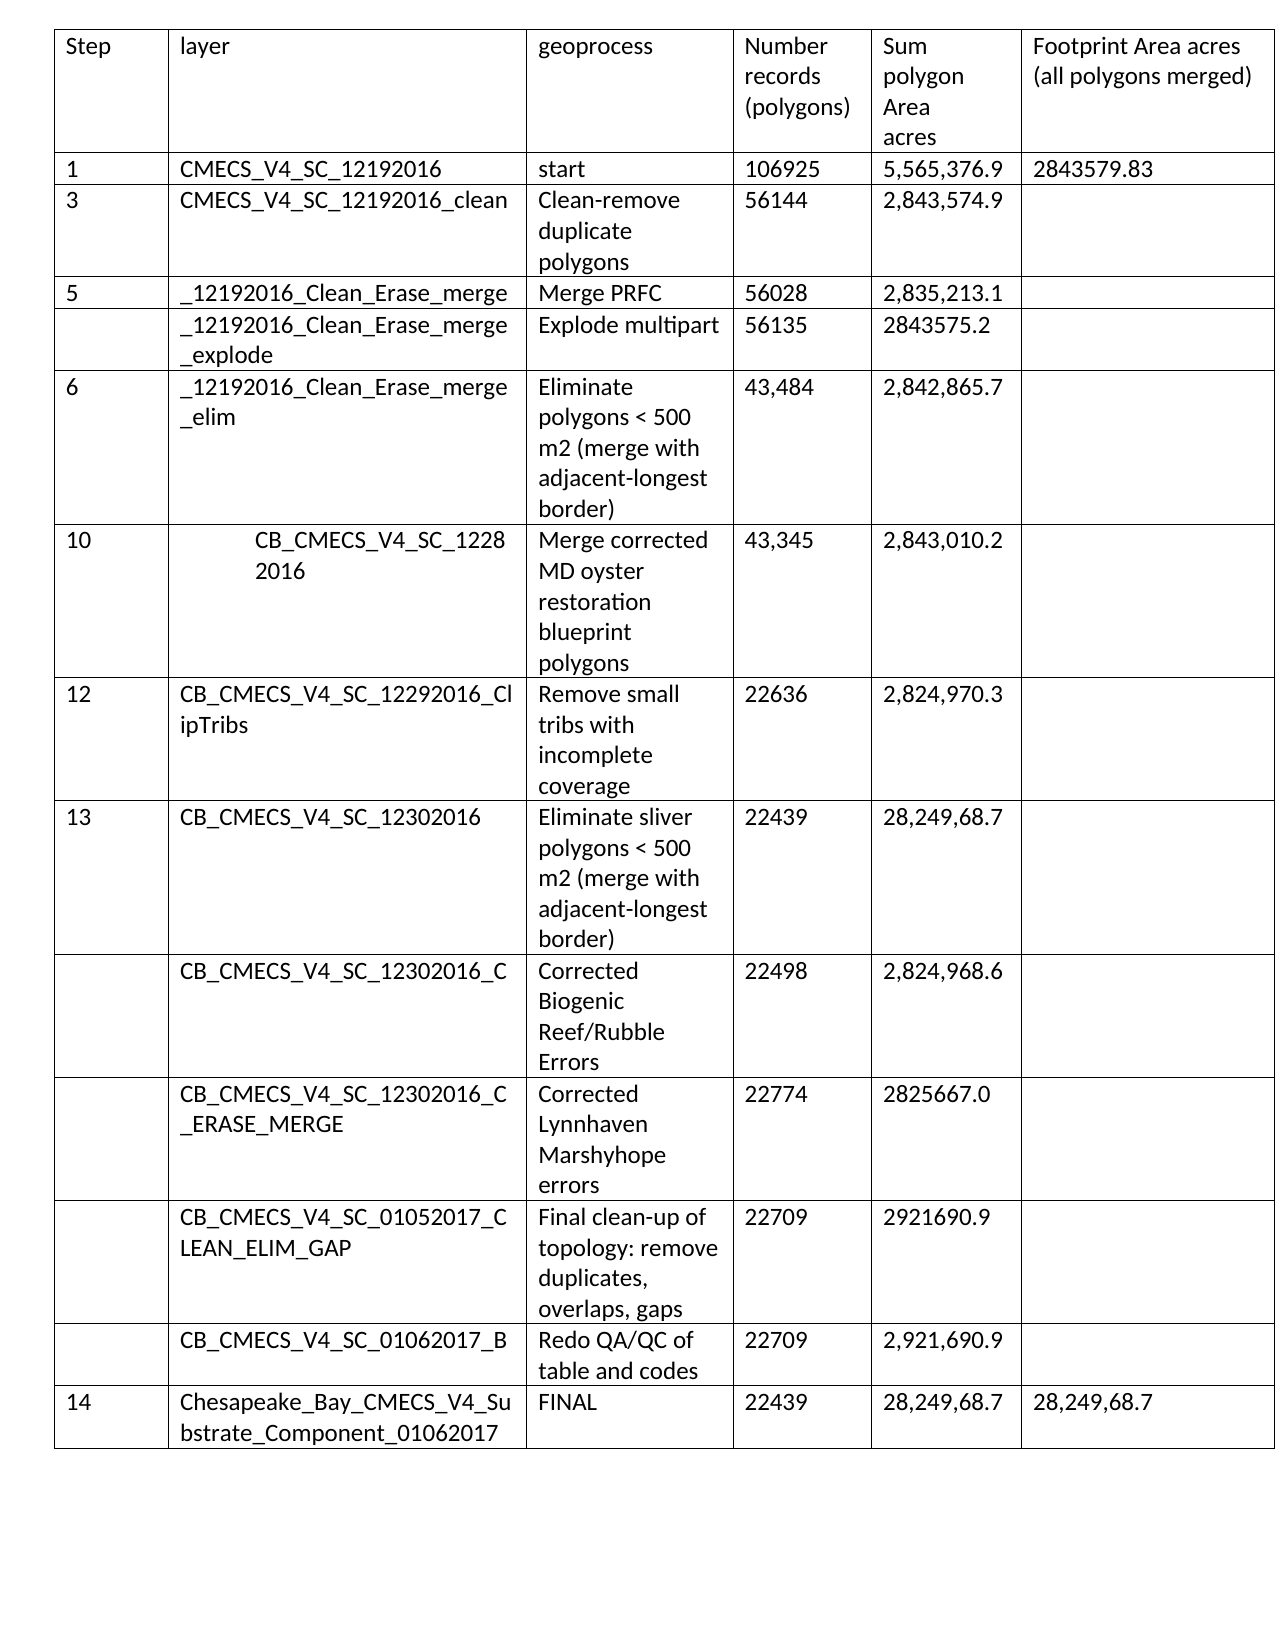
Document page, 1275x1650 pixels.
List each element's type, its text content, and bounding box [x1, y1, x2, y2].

table_cell 56028 [734, 277, 871, 308]
table_cell _12192016_Clean_Erase_merge_explode [169, 309, 526, 370]
table_cell [1022, 955, 1274, 1077]
table_cell _12192016_Clean_Erase_merge [169, 277, 526, 308]
table_cell CB_CMECS_V4_SC_12292016_ClipTribs [169, 678, 526, 800]
table_cell [1022, 1324, 1274, 1385]
table_cell 5 [55, 277, 168, 308]
table_cell Clean-remove duplicate polygons [527, 185, 733, 276]
table_cell start [527, 153, 733, 184]
table_cell Merge corrected MD oyster restoration blueprint polygons [527, 525, 733, 677]
table_cell 56144 [734, 185, 871, 276]
table_cell 2,921,690.9 [872, 1324, 1021, 1385]
table_cell [1022, 309, 1274, 370]
table_cell Eliminate sliver polygons < 500 m2 (merge with adjacent-longest border) [527, 801, 733, 954]
table_cell 22439 [734, 801, 871, 954]
table_cell 43,484 [734, 371, 871, 523]
table_cell CB_CMECS_V4_SC_12302016 [169, 801, 526, 954]
table_cell Corrected Lynnhaven Marshyhope errors [527, 1078, 733, 1200]
table_cell 22709 [734, 1324, 871, 1385]
table_cell 2,843,574.9 [872, 185, 1021, 276]
table_cell [55, 1201, 168, 1323]
table_cell Final clean-up of topology: remove duplicates, overlaps, gaps [527, 1201, 733, 1323]
table_cell 2921690.9 [872, 1201, 1021, 1323]
table_header geoprocess [527, 30, 733, 152]
table_cell 28,249,68.7 [1022, 1386, 1274, 1447]
table_cell CB_CMECS_V4_SC_12282016 [169, 525, 526, 677]
table_cell [55, 955, 168, 1077]
table_cell Explode multipart [527, 309, 733, 370]
table_cell [1022, 371, 1274, 523]
table_cell 22439 [734, 1386, 871, 1447]
table_cell 5,565,376.9 [872, 153, 1021, 184]
table_cell 1 [55, 153, 168, 184]
table_cell 56135 [734, 309, 871, 370]
table_cell CMECS_V4_SC_12192016_clean [169, 185, 526, 276]
table_cell [1022, 277, 1274, 308]
table_cell 14 [55, 1386, 168, 1447]
table_cell Eliminate polygons < 500 m2 (merge with adjacent-longest border) [527, 371, 733, 523]
table_cell 13 [55, 801, 168, 954]
table_cell 2,835,213.1 [872, 277, 1021, 308]
table_cell 22709 [734, 1201, 871, 1323]
table_cell [1022, 525, 1274, 677]
table_cell 12 [55, 678, 168, 800]
table_cell 2825667.0 [872, 1078, 1021, 1200]
table_cell Chesapeake_Bay_CMECS_V4_Substrate_Component_01062017 [169, 1386, 526, 1447]
table_header Step [55, 30, 168, 152]
table_cell 6 [55, 371, 168, 523]
table_header Number records (polygons) [734, 30, 871, 152]
table_cell CB_CMECS_V4_SC_12302016_C_ERASE_MERGE [169, 1078, 526, 1200]
table_cell Corrected Biogenic Reef/Rubble Errors [527, 955, 733, 1077]
table_header Sum polygon Area acres [872, 30, 1021, 152]
table_cell [55, 309, 168, 370]
table_cell 10 [55, 525, 168, 677]
table_cell 2,824,968.6 [872, 955, 1021, 1077]
table_cell Remove small tribs with incomplete coverage [527, 678, 733, 800]
table_cell [55, 1324, 168, 1385]
table_header layer [169, 30, 526, 152]
table_cell [55, 1078, 168, 1200]
table_cell Merge PRFC [527, 277, 733, 308]
table_cell CB_CMECS_V4_SC_01062017_B [169, 1324, 526, 1385]
table_cell _12192016_Clean_Erase_merge_elim [169, 371, 526, 523]
table_cell 106925 [734, 153, 871, 184]
table_header Footprint Area acres (all polygons merged) [1022, 30, 1274, 152]
table_cell 2,843,010.2 [872, 525, 1021, 677]
table_cell [1022, 1078, 1274, 1200]
table_cell Redo QA/QC of table and codes [527, 1324, 733, 1385]
table_cell 22498 [734, 955, 871, 1077]
table_cell [1022, 678, 1274, 800]
table_cell CMECS_V4_SC_12192016 [169, 153, 526, 184]
table_cell 28,249,68.7 [872, 801, 1021, 954]
table_cell 2843579.83 [1022, 153, 1274, 184]
table_cell 43,345 [734, 525, 871, 677]
table_cell [1022, 801, 1274, 954]
table_cell [1022, 185, 1274, 276]
table_cell CB_CMECS_V4_SC_12302016_C [169, 955, 526, 1077]
table_cell CB_CMECS_V4_SC_01052017_CLEAN_ELIM_GAP [169, 1201, 526, 1323]
table_cell 28,249,68.7 [872, 1386, 1021, 1447]
table_cell 22636 [734, 678, 871, 800]
table_cell 2,824,970.3 [872, 678, 1021, 800]
table_cell [1022, 1201, 1274, 1323]
table_cell 3 [55, 185, 168, 276]
table_cell 22774 [734, 1078, 871, 1200]
table_cell 2843575.2 [872, 309, 1021, 370]
table_cell 2,842,865.7 [872, 371, 1021, 523]
table_cell FINAL [527, 1386, 733, 1447]
